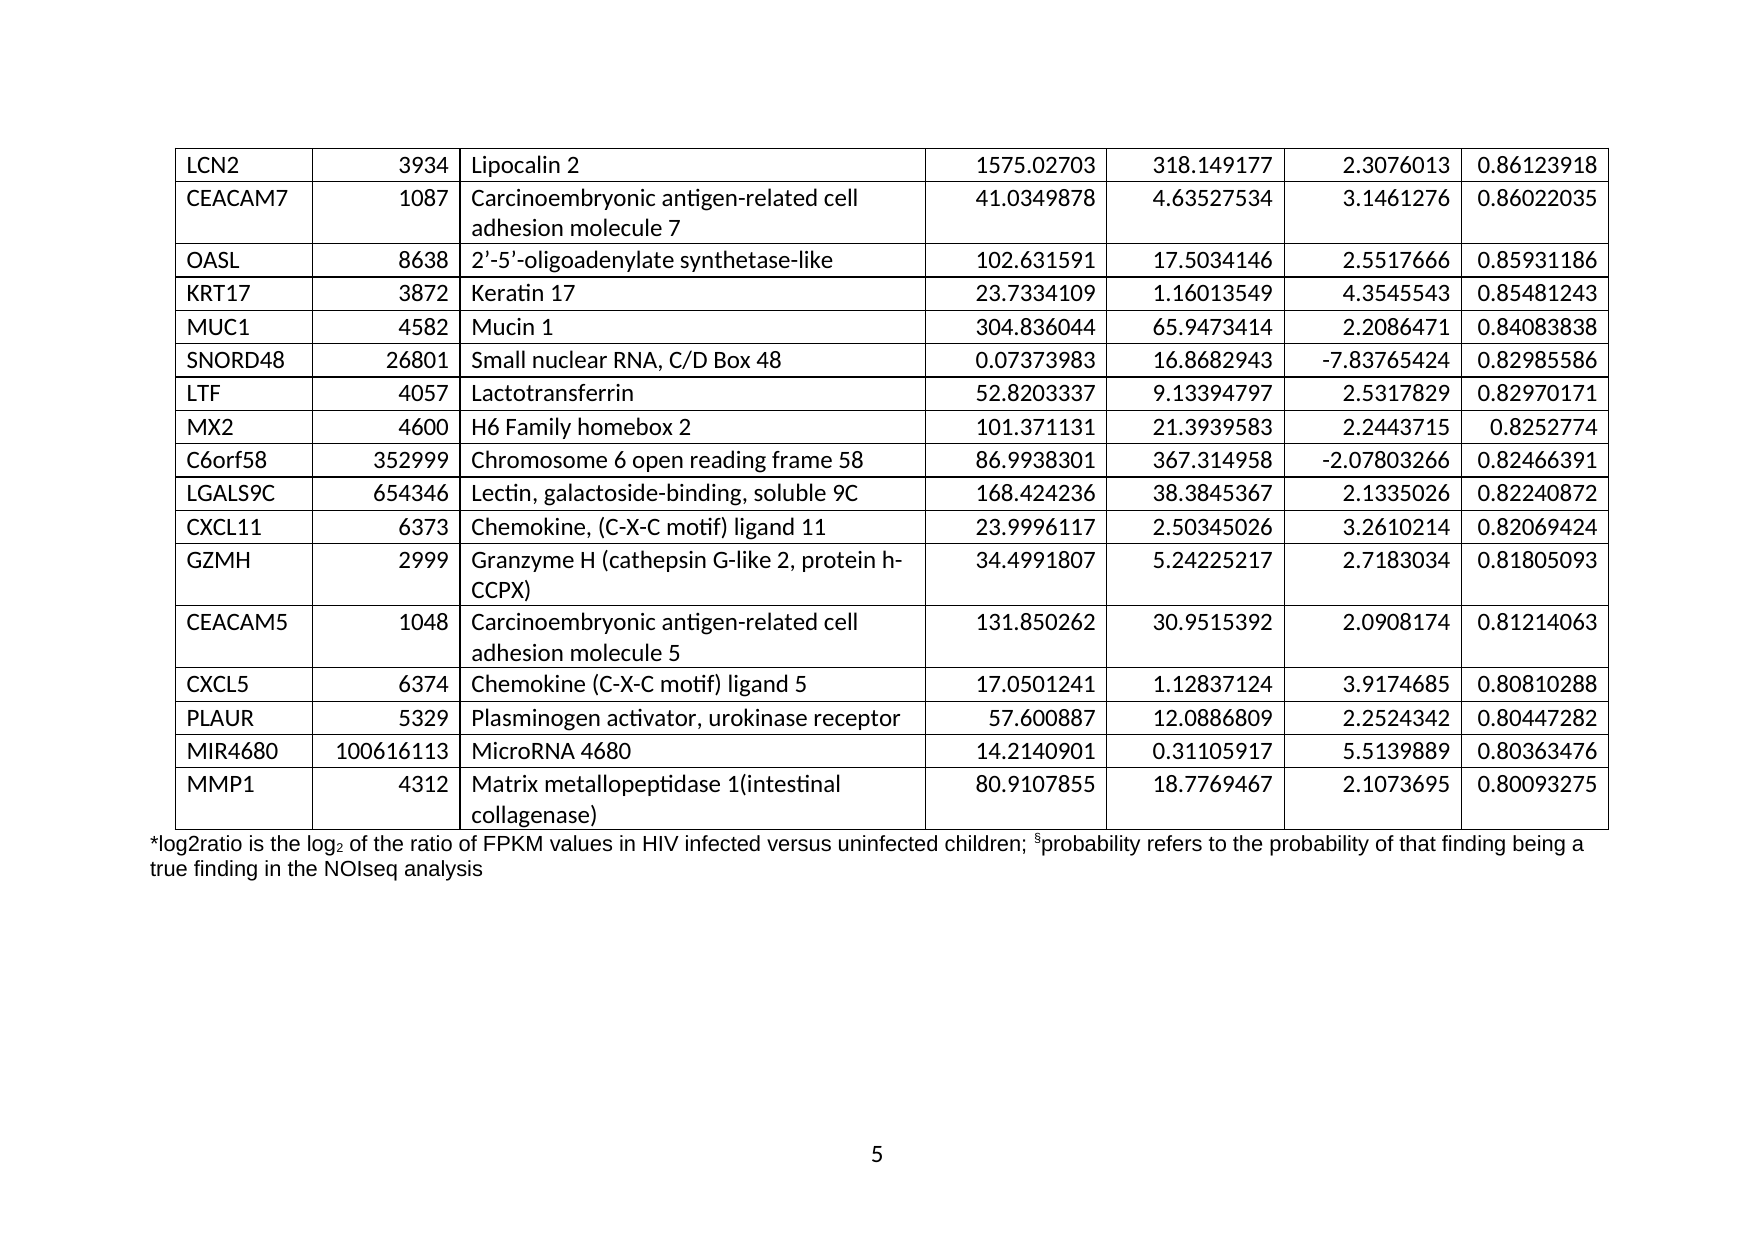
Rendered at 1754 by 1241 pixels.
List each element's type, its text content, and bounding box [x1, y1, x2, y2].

table_cell 0.80093275 [1462, 768, 1608, 829]
table_cell 3872 [313, 278, 459, 310]
text *log2ratio is the log2 of the ratio of FPKM values in HIV infected versus uninfected children; §probability refers to the probability of that finding being a true finding in the NOIseq analysis [150, 830, 1604, 881]
table_cell 0.8252774 [1462, 411, 1608, 443]
table_cell 0.82970171 [1462, 378, 1608, 410]
table_cell 4.63527534 [1107, 182, 1284, 243]
table_cell 5.5139889 [1285, 735, 1461, 767]
table_cell Plasminogen activator, urokinase receptor [461, 702, 925, 734]
table_cell 1.16013549 [1107, 278, 1284, 310]
table_cell 2.2443715 [1285, 411, 1461, 443]
table_cell MMP1 [176, 768, 312, 829]
table_cell 21.3939583 [1107, 411, 1284, 443]
table_cell 5.24225217 [1107, 544, 1284, 605]
table_cell 57.600887 [926, 702, 1106, 734]
table_cell CXCL11 [176, 511, 312, 543]
table_cell 5329 [313, 702, 459, 734]
table_cell 23.7334109 [926, 278, 1106, 310]
table_cell 80.9107855 [926, 768, 1106, 829]
table_cell SNORD48 [176, 344, 312, 376]
table_cell 12.0886809 [1107, 702, 1284, 734]
table_cell CXCL5 [176, 668, 312, 701]
table_cell 9.13394797 [1107, 378, 1284, 410]
table_cell Chemokine (C-X-C motif) ligand 5 [461, 668, 925, 701]
table_cell 0.85481243 [1462, 278, 1608, 310]
table_cell Chromosome 6 open reading frame 58 [461, 444, 925, 476]
table_cell MIR4680 [176, 735, 312, 767]
table_cell MUC1 [176, 311, 312, 343]
table_cell Small nuclear RNA, C/D Box 48 [461, 344, 925, 376]
table_cell 3934 [313, 149, 459, 181]
table_cell KRT17 [176, 278, 312, 310]
table_cell 4312 [313, 768, 459, 829]
table_cell 2.50345026 [1107, 511, 1284, 543]
table_cell 2.2086471 [1285, 311, 1461, 343]
table_cell 34.4991807 [926, 544, 1106, 605]
table_cell 4057 [313, 378, 459, 410]
table_cell 0.80447282 [1462, 702, 1608, 734]
table_cell C6orf58 [176, 444, 312, 476]
table_cell 2.7183034 [1285, 544, 1461, 605]
table_cell 0.81214063 [1462, 606, 1608, 667]
table_cell 367.314958 [1107, 444, 1284, 476]
table_cell 41.0349878 [926, 182, 1106, 243]
table_cell 0.81805093 [1462, 544, 1608, 605]
table_cell 0.85931186 [1462, 244, 1608, 276]
table_cell 3.1461276 [1285, 182, 1461, 243]
table_cell LCN2 [176, 149, 312, 181]
table_cell 3.2610214 [1285, 511, 1461, 543]
table_cell 2.5517666 [1285, 244, 1461, 276]
table_cell 0.80810288 [1462, 668, 1608, 701]
table_cell 0.82069424 [1462, 511, 1608, 543]
table_cell PLAUR [176, 702, 312, 734]
table_cell 131.850262 [926, 606, 1106, 667]
table_cell LGALS9C [176, 478, 312, 510]
table_cell Lactotransferrin [461, 378, 925, 410]
table_cell CEACAM7 [176, 182, 312, 243]
table_cell 23.9996117 [926, 511, 1106, 543]
table_cell 352999 [313, 444, 459, 476]
table_cell 86.9938301 [926, 444, 1106, 476]
table_cell 4600 [313, 411, 459, 443]
table_cell Lipocalin 2 [461, 149, 925, 181]
table_cell 0.82985586 [1462, 344, 1608, 376]
table_cell Lectin, galactoside-binding, soluble 9C [461, 478, 925, 510]
table_cell GZMH [176, 544, 312, 605]
table_cell 101.371131 [926, 411, 1106, 443]
table_cell 654346 [313, 478, 459, 510]
table_cell MicroRNA 4680 [461, 735, 925, 767]
table_cell 1575.02703 [926, 149, 1106, 181]
table_cell 318.149177 [1107, 149, 1284, 181]
table_cell MX2 [176, 411, 312, 443]
table_cell CEACAM5 [176, 606, 312, 667]
table_cell 6373 [313, 511, 459, 543]
table_cell 0.82466391 [1462, 444, 1608, 476]
table_cell Carcinoembryonic antigen-related cell adhesion molecule 5 [461, 606, 925, 667]
table_cell Carcinoembryonic antigen-related cell adhesion molecule 7 [461, 182, 925, 243]
table_cell 2.5317829 [1285, 378, 1461, 410]
table_cell -2.07803266 [1285, 444, 1461, 476]
table_cell 0.82240872 [1462, 478, 1608, 510]
table_cell 1087 [313, 182, 459, 243]
table_cell 2.3076013 [1285, 149, 1461, 181]
table_cell 2.1073695 [1285, 768, 1461, 829]
table_cell 0.86123918 [1462, 149, 1608, 181]
table_cell 1048 [313, 606, 459, 667]
table_cell -7.83765424 [1285, 344, 1461, 376]
table_cell 2.2524342 [1285, 702, 1461, 734]
table_cell 16.8682943 [1107, 344, 1284, 376]
table_cell 4582 [313, 311, 459, 343]
table_cell 18.7769467 [1107, 768, 1284, 829]
table_cell Chemokine, (C-X-C motif) ligand 11 [461, 511, 925, 543]
table_cell 0.07373983 [926, 344, 1106, 376]
table_cell Matrix metallopeptidase 1(intestinal collagenase) [461, 768, 925, 829]
table_cell Granzyme H (cathepsin G-like 2, protein h-CCPX) [461, 544, 925, 605]
table_cell 38.3845367 [1107, 478, 1284, 510]
table_cell LTF [176, 378, 312, 410]
table_cell 4.3545543 [1285, 278, 1461, 310]
table_cell 0.84083838 [1462, 311, 1608, 343]
table_cell 65.9473414 [1107, 311, 1284, 343]
table_cell 102.631591 [926, 244, 1106, 276]
table_cell 8638 [313, 244, 459, 276]
table_cell 0.86022035 [1462, 182, 1608, 243]
table_cell 26801 [313, 344, 459, 376]
table_cell 2’-5’-oligoadenylate synthetase-like [461, 244, 925, 276]
table_cell 2999 [313, 544, 459, 605]
table_cell 52.8203337 [926, 378, 1106, 410]
table_cell H6 Family homebox 2 [461, 411, 925, 443]
table_cell 100616113 [313, 735, 459, 767]
table_cell 304.836044 [926, 311, 1106, 343]
table_cell OASL [176, 244, 312, 276]
table_cell 0.80363476 [1462, 735, 1608, 767]
table_cell 3.9174685 [1285, 668, 1461, 701]
table_cell 30.9515392 [1107, 606, 1284, 667]
table_cell 17.0501241 [926, 668, 1106, 701]
table_cell 2.1335026 [1285, 478, 1461, 510]
table_cell 14.2140901 [926, 735, 1106, 767]
table_cell 168.424236 [926, 478, 1106, 510]
table_cell Mucin 1 [461, 311, 925, 343]
table_cell 1.12837124 [1107, 668, 1284, 701]
table_cell 2.0908174 [1285, 606, 1461, 667]
table_cell Keratin 17 [461, 278, 925, 310]
table_cell 6374 [313, 668, 459, 701]
table_cell 0.31105917 [1107, 735, 1284, 767]
table_cell 17.5034146 [1107, 244, 1284, 276]
